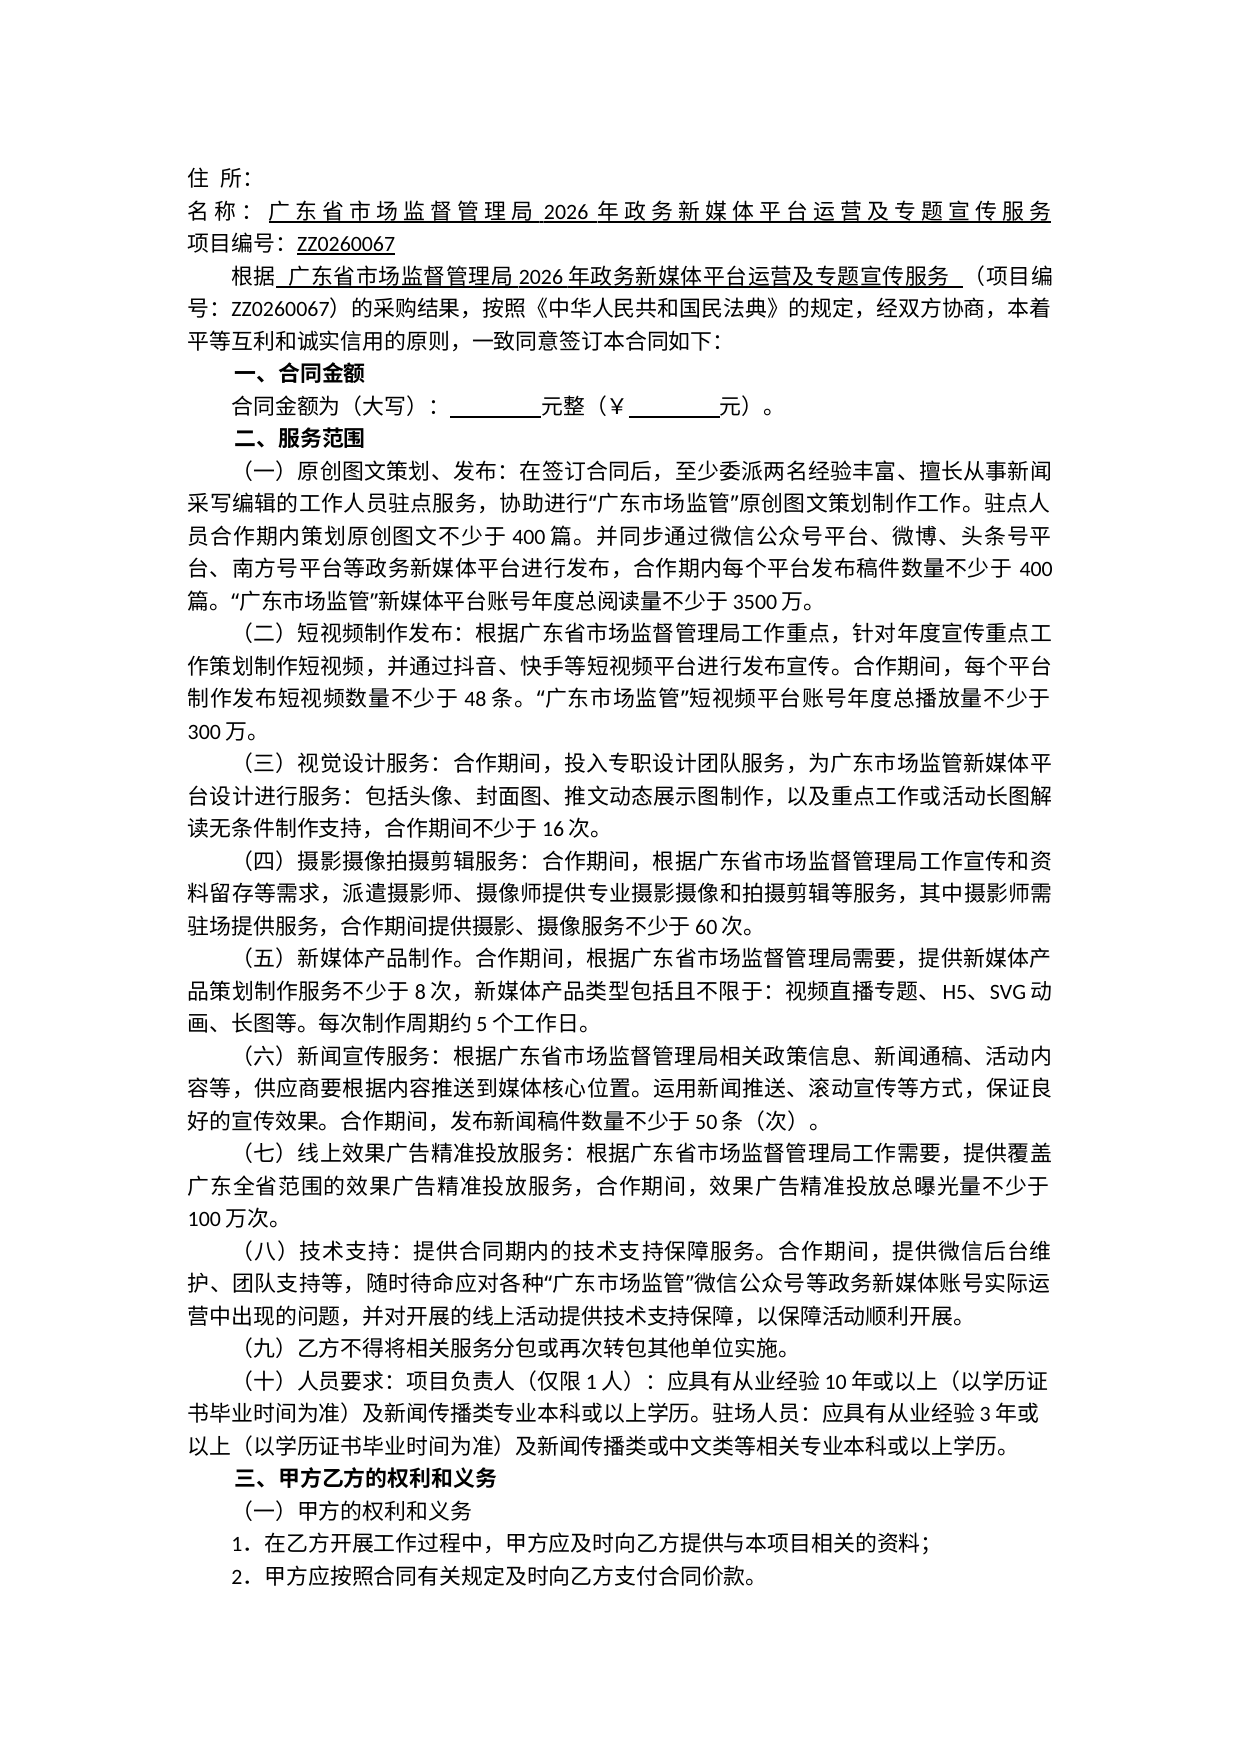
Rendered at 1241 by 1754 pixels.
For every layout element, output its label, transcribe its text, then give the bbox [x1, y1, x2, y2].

text 一、合同金额 [234, 357, 1053, 389]
text 2．甲方应按照合同有关规定及时向乙方支付合同价款。 [187, 1559, 1053, 1592]
text （三）视觉设计服务：合作期间，投入专职设计团队服务，为广东市场监管新媒体平台设计进行服务：包括头像、封面图、推文动态展示图制作，以及重点工作或活动长图解读无条件制作支持，合作期间不少于16次。 [187, 747, 1053, 844]
text （十）人员要求：项目负责人（仅限1人）：应具有从业经验10年或以上（以学历证书毕业时间为准）及新闻传播类专业本科或以上学历。驻场人员：应具有从业经验3年或以上（以学历证书毕业时间为准）及新闻传播类或中文类等相关专业本科或以上学历。 [187, 1364, 1053, 1462]
text （四）摄影摄像拍摄剪辑服务：合作期间，根据广东省市场监督管理局工作宣传和资料留存等需求，派遣摄影师、摄像师提供专业摄影摄像和拍摄剪辑等服务，其中摄影师需驻场提供服务，合作期间提供摄影、摄像服务不少于60次。 [187, 844, 1053, 942]
text （九）乙方不得将相关服务分包或再次转包其他单位实施。 [187, 1332, 1053, 1364]
text 名称：广东省市场监督管理局2026年政务新媒体平台运营及专题宣传服务 项目编号：ZZ0260067 [187, 194, 1053, 259]
text 住 所： [187, 162, 1053, 194]
text （一）原创图文策划、发布：在签订合同后，至少委派两名经验丰富、擅长从事新闻采写编辑的工作人员驻点服务，协助进行“广东市场监管”原创图文策划制作工作。驻点人员合作期内策划原创图文不少于400篇。并同步通过微信公众号平台、微博、头条号平台、南方号平台等政务新媒体平台进行发布，合作期内每个平台发布稿件数量不少于400篇。“广东市场监管”新媒体平台账号年度总阅读量不少于3500万。 [187, 454, 1053, 617]
text 三、甲方乙方的权利和义务 [234, 1462, 1053, 1494]
text （一）甲方的权利和义务 [187, 1494, 1053, 1527]
text （二）短视频制作发布：根据广东省市场监督管理局工作重点，针对年度宣传重点工作策划制作短视频，并通过抖音、快手等短视频平台进行发布宣传。合作期间，每个平台制作发布短视频数量不少于48条。“广东市场监管”短视频平台账号年度总播放量不少于300万。 [187, 617, 1053, 747]
text 根据 广东省市场监督管理局2026年政务新媒体平台运营及专题宣传服务 （项目编号：ZZ0260067）的采购结果，按照《中华人民共和国民法典》的规定，经双方协商，本着平等互利和诚实信用的原则，一致同意签订本合同如下： [187, 259, 1053, 357]
text 二、服务范围 [234, 422, 1053, 454]
text （七）线上效果广告精准投放服务：根据广东省市场监督管理局工作需要，提供覆盖广东全省范围的效果广告精准投放服务，合作期间，效果广告精准投放总曝光量不少于100万次。 [187, 1137, 1053, 1234]
text 合同金额为（大写）： 元整（￥ 元）。 [187, 389, 1053, 422]
text （八）技术支持：提供合同期内的技术支持保障服务。合作期间，提供微信后台维护、团队支持等，随时待命应对各种“广东市场监管”微信公众号等政务新媒体账号实际运营中出现的问题，并对开展的线上活动提供技术支持保障，以保障活动顺利开展。 [187, 1234, 1053, 1332]
text （五）新媒体产品制作。合作期间，根据广东省市场监督管理局需要，提供新媒体产品策划制作服务不少于8次，新媒体产品类型包括且不限于：视频直播专题、H5、SVG动画、长图等。每次制作周期约5个工作日。 [187, 942, 1053, 1039]
text （六）新闻宣传服务：根据广东省市场监督管理局相关政策信息、新闻通稿、活动内容等，供应商要根据内容推送到媒体核心位置。运用新闻推送、滚动宣传等方式，保证良好的宣传效果。合作期间，发布新闻稿件数量不少于50条（次）。 [187, 1039, 1053, 1137]
text 1．在乙方开展工作过程中，甲方应及时向乙方提供与本项目相关的资料； [187, 1527, 1053, 1559]
